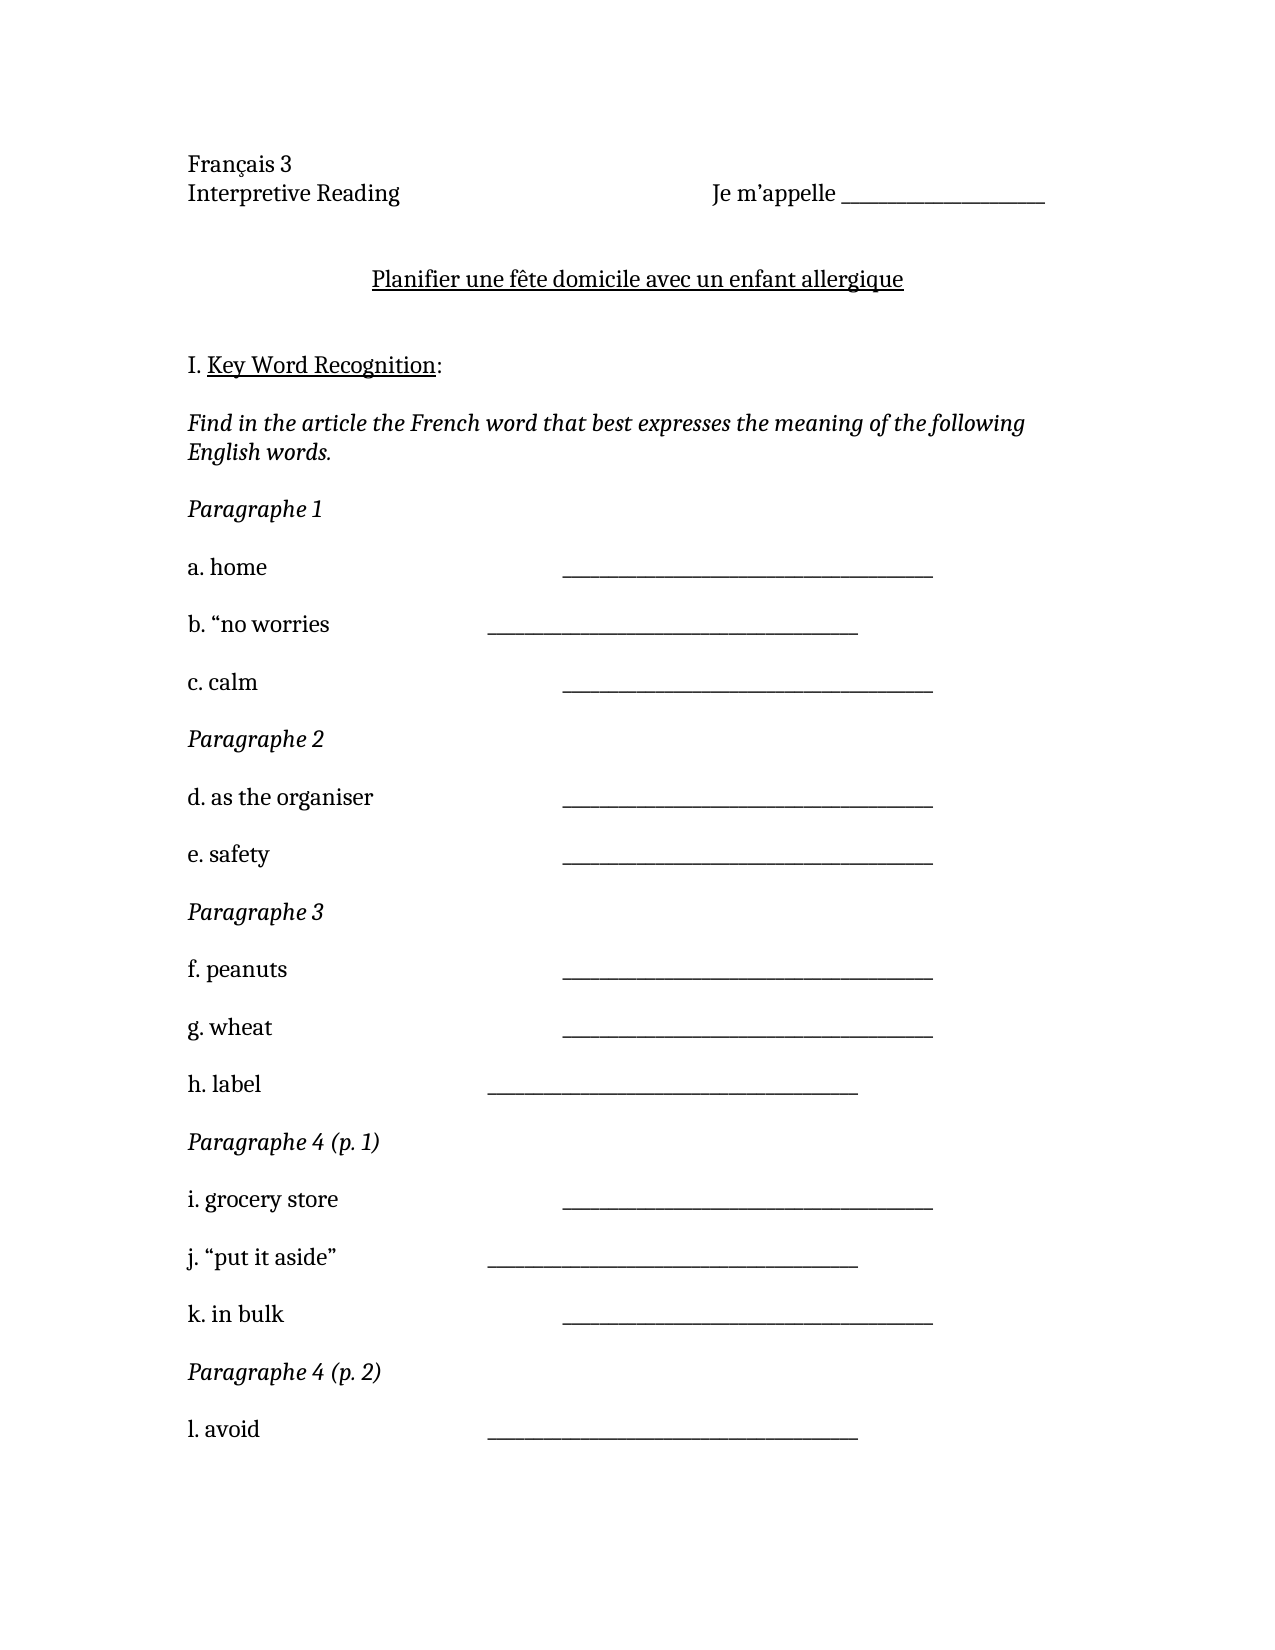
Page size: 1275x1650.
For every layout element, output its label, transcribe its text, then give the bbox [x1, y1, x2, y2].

text e. safety ________________________________________ [187, 840, 1087, 869]
text Paragraphe 4 (p. 1) [187, 1127, 1087, 1156]
text Paragraphe 2 [187, 725, 1087, 754]
text g. wheat ________________________________________ [187, 1012, 1087, 1041]
text Paragraphe 1 [187, 495, 1087, 524]
text Find in the article the French word that best expresses the meaning of the following [187, 409, 1087, 437]
text i. grocery store ________________________________________ [187, 1185, 1087, 1214]
text b. “no worries ________________________________________ [187, 610, 1087, 639]
text Paragraphe 4 (p. 2) [187, 1357, 1087, 1386]
text l. avoid ________________________________________ [187, 1415, 1087, 1444]
text I. Key Word Recognition: [187, 351, 1087, 380]
text c. calm ________________________________________ [187, 667, 1087, 696]
text Français 3 [187, 150, 1087, 179]
text English words. [187, 437, 1087, 466]
text d. as the organiser ________________________________________ [187, 782, 1087, 811]
text Paragraphe 3 [187, 897, 1087, 926]
text Planifier une fête domicile avec un enfant allergique [187, 265, 1087, 294]
text h. label ________________________________________ [187, 1070, 1087, 1099]
text k. in bulk ________________________________________ [187, 1300, 1087, 1329]
text j. “put it aside” ________________________________________ [187, 1242, 1087, 1271]
text Interpretive Reading Je m’appelle ______________________ [187, 179, 1087, 207]
text a. home ________________________________________ [187, 552, 1087, 581]
text f. peanuts ________________________________________ [187, 955, 1087, 984]
